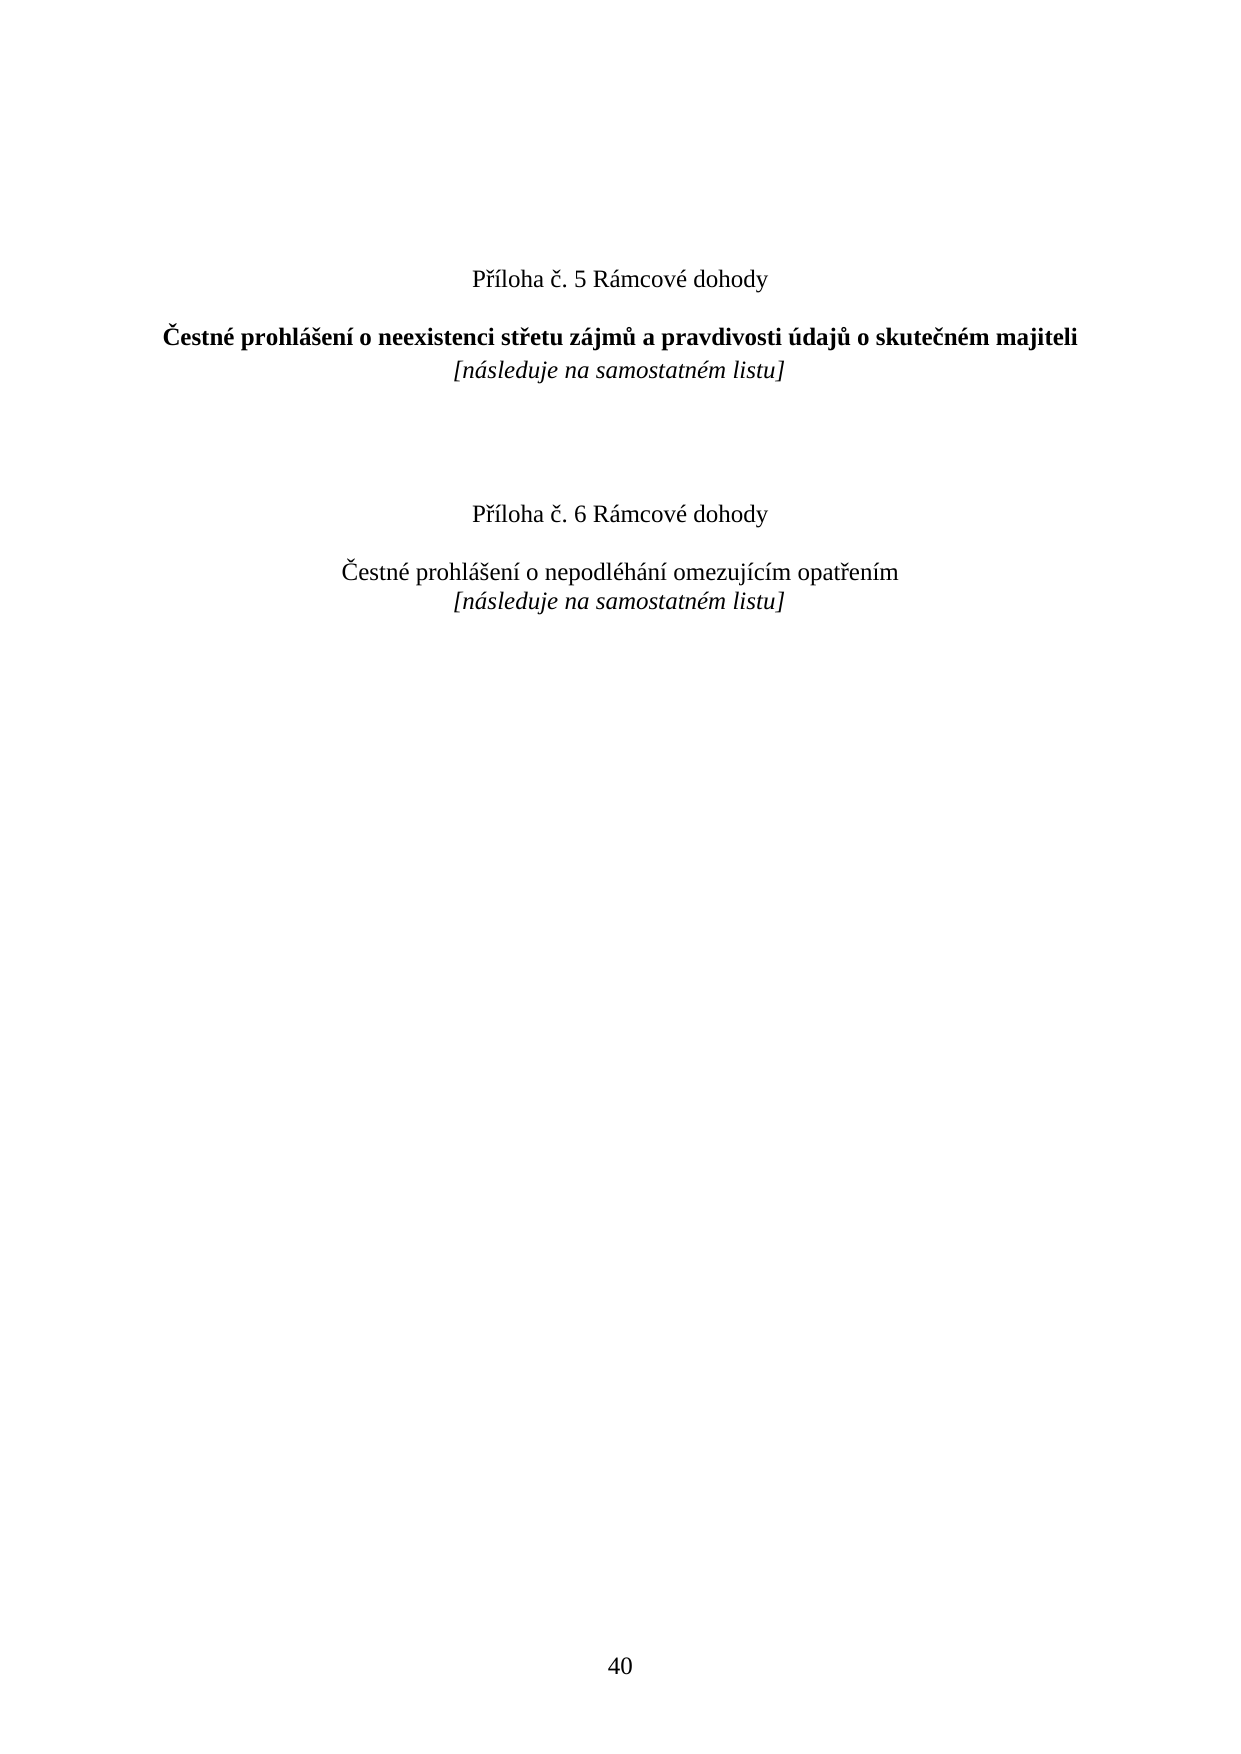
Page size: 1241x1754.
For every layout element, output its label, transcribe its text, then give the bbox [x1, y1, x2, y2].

text [následuje na samostatném listu] [148, 586, 1093, 615]
text Čestné prohlášení o nepodléhání omezujícím opatřením [148, 557, 1093, 586]
text Čestné prohlášení o neexistenci střetu zájmů a pravdivosti údajů o skutečném majiteli [148, 322, 1093, 350]
text Příloha č. 5 Rámcové dohody [148, 264, 1093, 292]
text [následuje na samostatném listu] [148, 355, 1093, 383]
text Příloha č. 6 Rámcové dohody [148, 499, 1093, 528]
